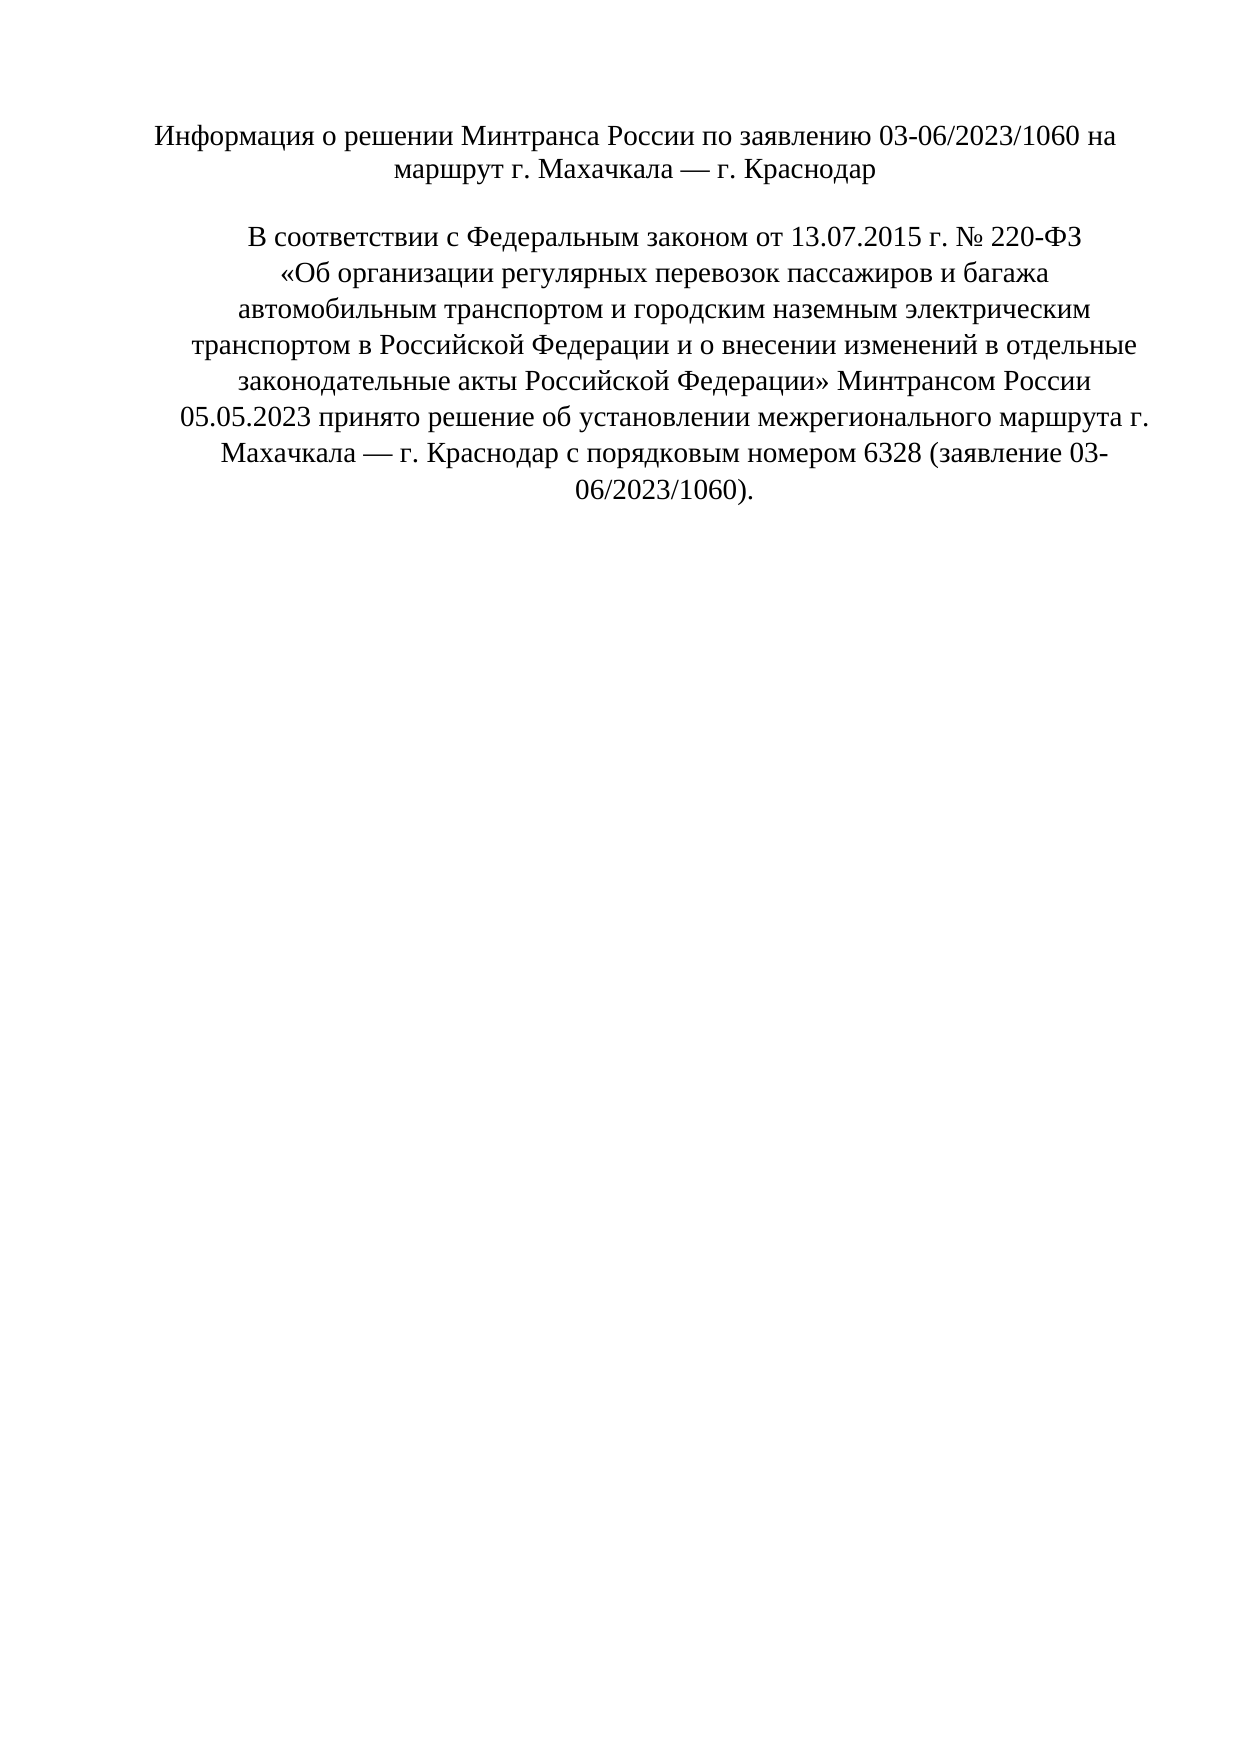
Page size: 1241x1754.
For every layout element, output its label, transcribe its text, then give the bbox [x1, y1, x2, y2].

text Информация о решении Минтранса России по заявлению 03-06/2023/1060 на маршрут г. Махачкала — г. Краснодар [118, 118, 1152, 185]
text В соответствии с Федеральным законом от 13.07.2015 г. № 220-ФЗ «Об организации регулярных перевозок пассажиров и багажа автомобильным транспортом и городским наземным электрическим транспортом в Российской Федерации и о внесении изменений в отдельные законодательные акты Российской Федерации» Минтрансом России 05.05.2023 принято решение об установлении межрегионального маршрута г. Махачкала — г. Краснодар с порядковым номером 6328 (заявление 03-06/2023/1060). [177, 219, 1152, 505]
